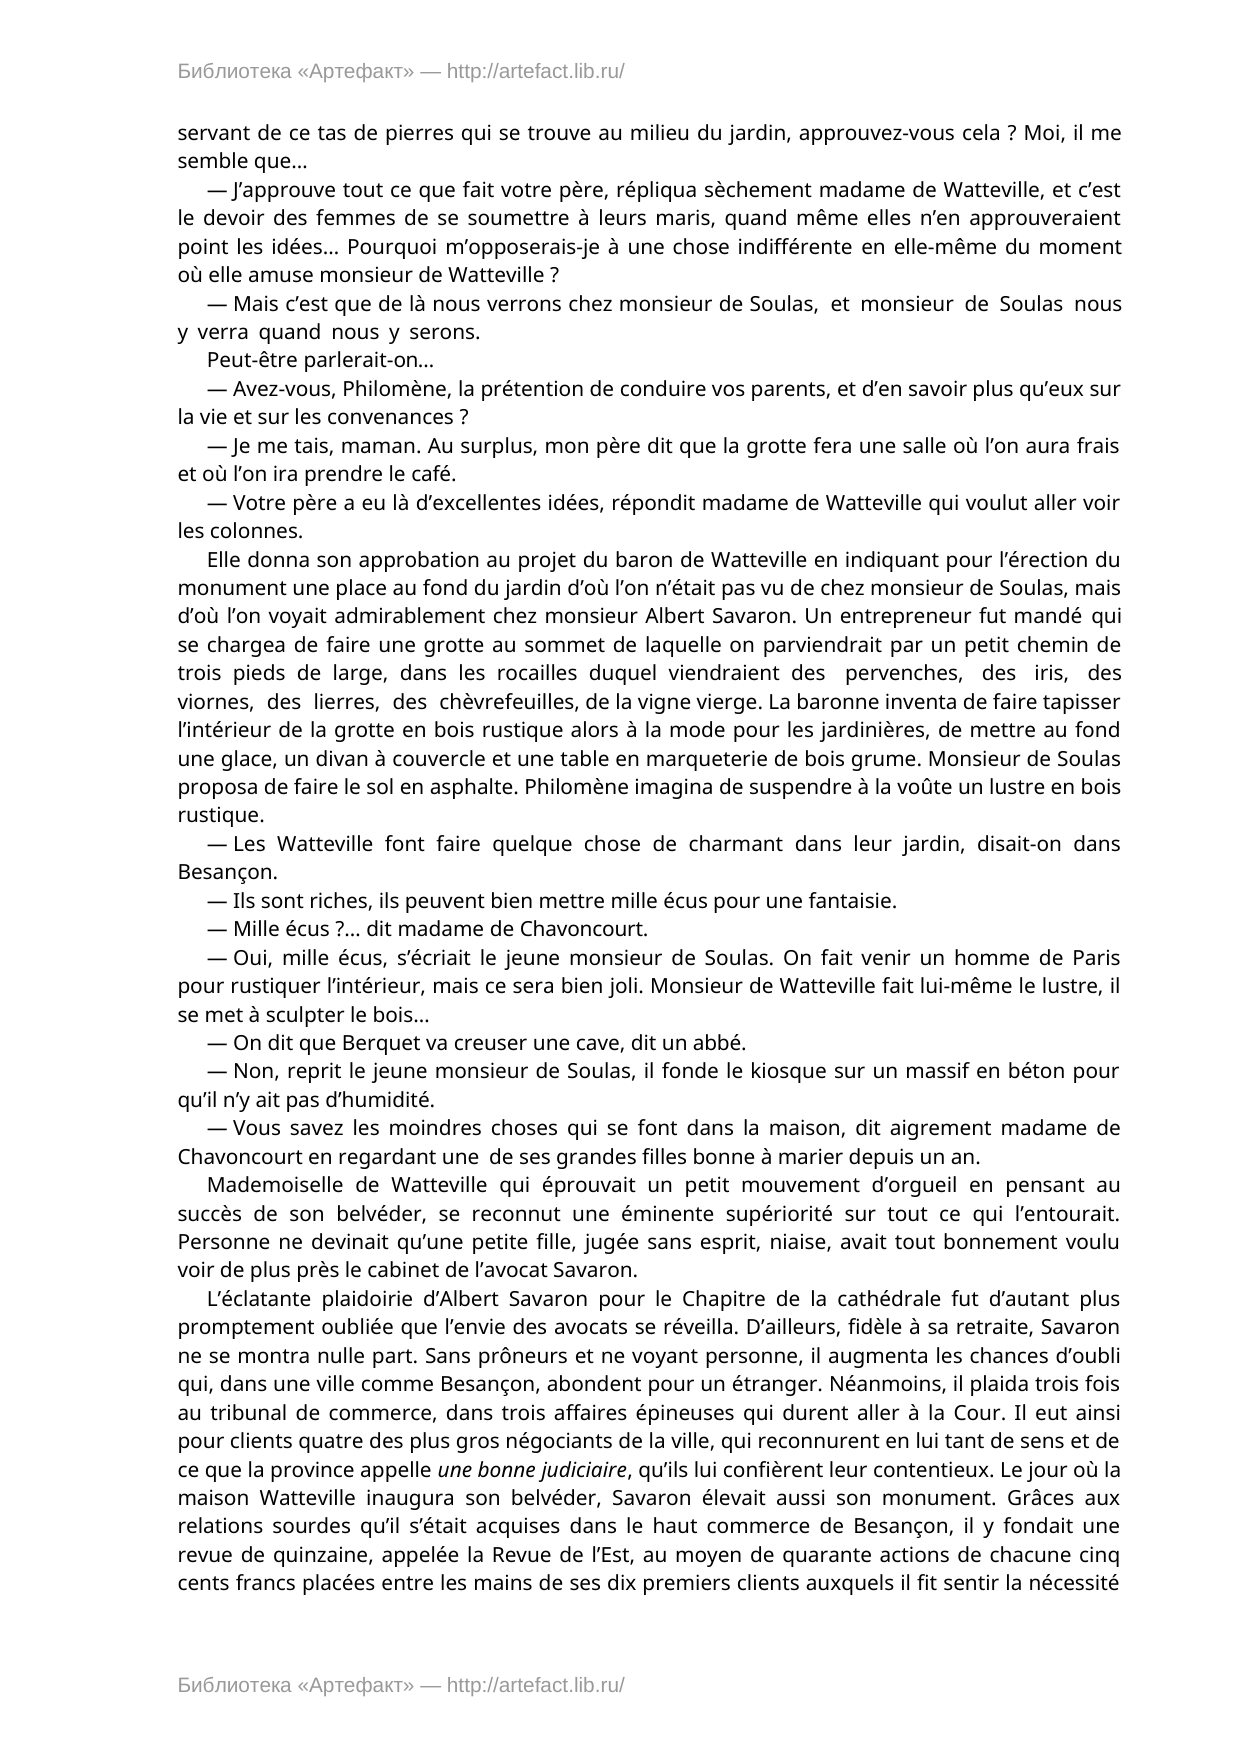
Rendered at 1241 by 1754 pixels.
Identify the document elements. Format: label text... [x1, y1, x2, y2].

text Peut-être parlerait-on… [177, 346, 1122, 374]
text — Mais c’est que de là nous verrons chez monsieur de Soulas, et monsieur de Soulas nous y verra quand nous y serons. [177, 289, 1122, 346]
text — Je me tais, maman. Au surplus, mon père dit que la grotte fera une salle où l’on aura frais et où l’on ira prendre le café. [177, 431, 1122, 488]
text — Mille écus ?… dit madame de Chavoncourt. [177, 914, 1122, 943]
text — On dit que Berquet va creuser une cave, dit un abbé. [177, 1028, 1122, 1057]
text — Avez-vous, Philomène, la prétention de conduire vos parents, et d’en savoir plus qu’eux sur la vie et sur les convenances ? [177, 374, 1122, 431]
text — Vous savez les moindres choses qui se font dans la maison, dit aigrement madame de Chavoncourt en regardant une de ses grandes filles bonne à marier depuis un an. [177, 1113, 1122, 1170]
text — Votre père a eu là d’excellentes idées, répondit madame de Watteville qui voulut aller voir les colonnes. [177, 488, 1122, 545]
text Elle donna son approbation au projet du baron de Watteville en indiquant pour l’érection du monument une place au fond du jardin d’où l’on n’était pas vu de chez monsieur de Soulas, mais d’où l’on voyait admirablement chez monsieur Albert Savaron. Un entrepreneur fut mandé qui se chargea de faire une grotte au sommet de laquelle on parviendrait par un petit chemin de trois pieds de large, dans les rocailles duquel viendraient des pervenches, des iris, des viornes, des lierres, des chèvrefeuilles, de la vigne vierge. La baronne inventa de faire tapisser l’intérieur de la grotte en bois rustique alors à la mode pour les jardinières, de mettre au fond une glace, un divan à couvercle et une table en marqueterie de bois grume. Monsieur de Soulas proposa de faire le sol en asphalte. Philomène imagina de suspendre à la voûte un lustre en bois rustique. [177, 545, 1122, 829]
text — Les Watteville font faire quelque chose de charmant dans leur jardin, disait-on dans Besançon. [177, 829, 1122, 886]
text — Ils sont riches, ils peuvent bien mettre mille écus pour une fantaisie. [177, 886, 1122, 914]
text Mademoiselle de Watteville qui éprouvait un petit mouvement d’orgueil en pensant au succès de son belvéder, se reconnut une éminente supériorité sur tout ce qui l’entourait. Personne ne devinait qu’une petite fille, jugée sans esprit, niaise, avait tout bonnement voulu voir de plus près le cabinet de l’avocat Savaron. [177, 1170, 1122, 1284]
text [177, 118, 1122, 175]
text — Oui, mille écus, s’écriait le jeune monsieur de Soulas. On fait venir un homme de Paris pour rustiquer l’intérieur, mais ce sera bien joli. Monsieur de Watteville fait lui-même le lustre, il se met à sculpter le bois… [177, 943, 1122, 1028]
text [177, 1284, 1122, 1597]
text — J’approuve tout ce que fait votre père, répliqua sèchement madame de Watteville, et c’est le devoir des femmes de se soumettre à leurs maris, quand même elles n’en approuveraient point les idées… Pourquoi m’opposerais-je à une chose indifférente en elle-même du moment où elle amuse monsieur de Watteville ? [177, 175, 1122, 289]
text — Non, reprit le jeune monsieur de Soulas, il fonde le kiosque sur un massif en béton pour qu’il n’y ait pas d’humidité. [177, 1057, 1122, 1113]
